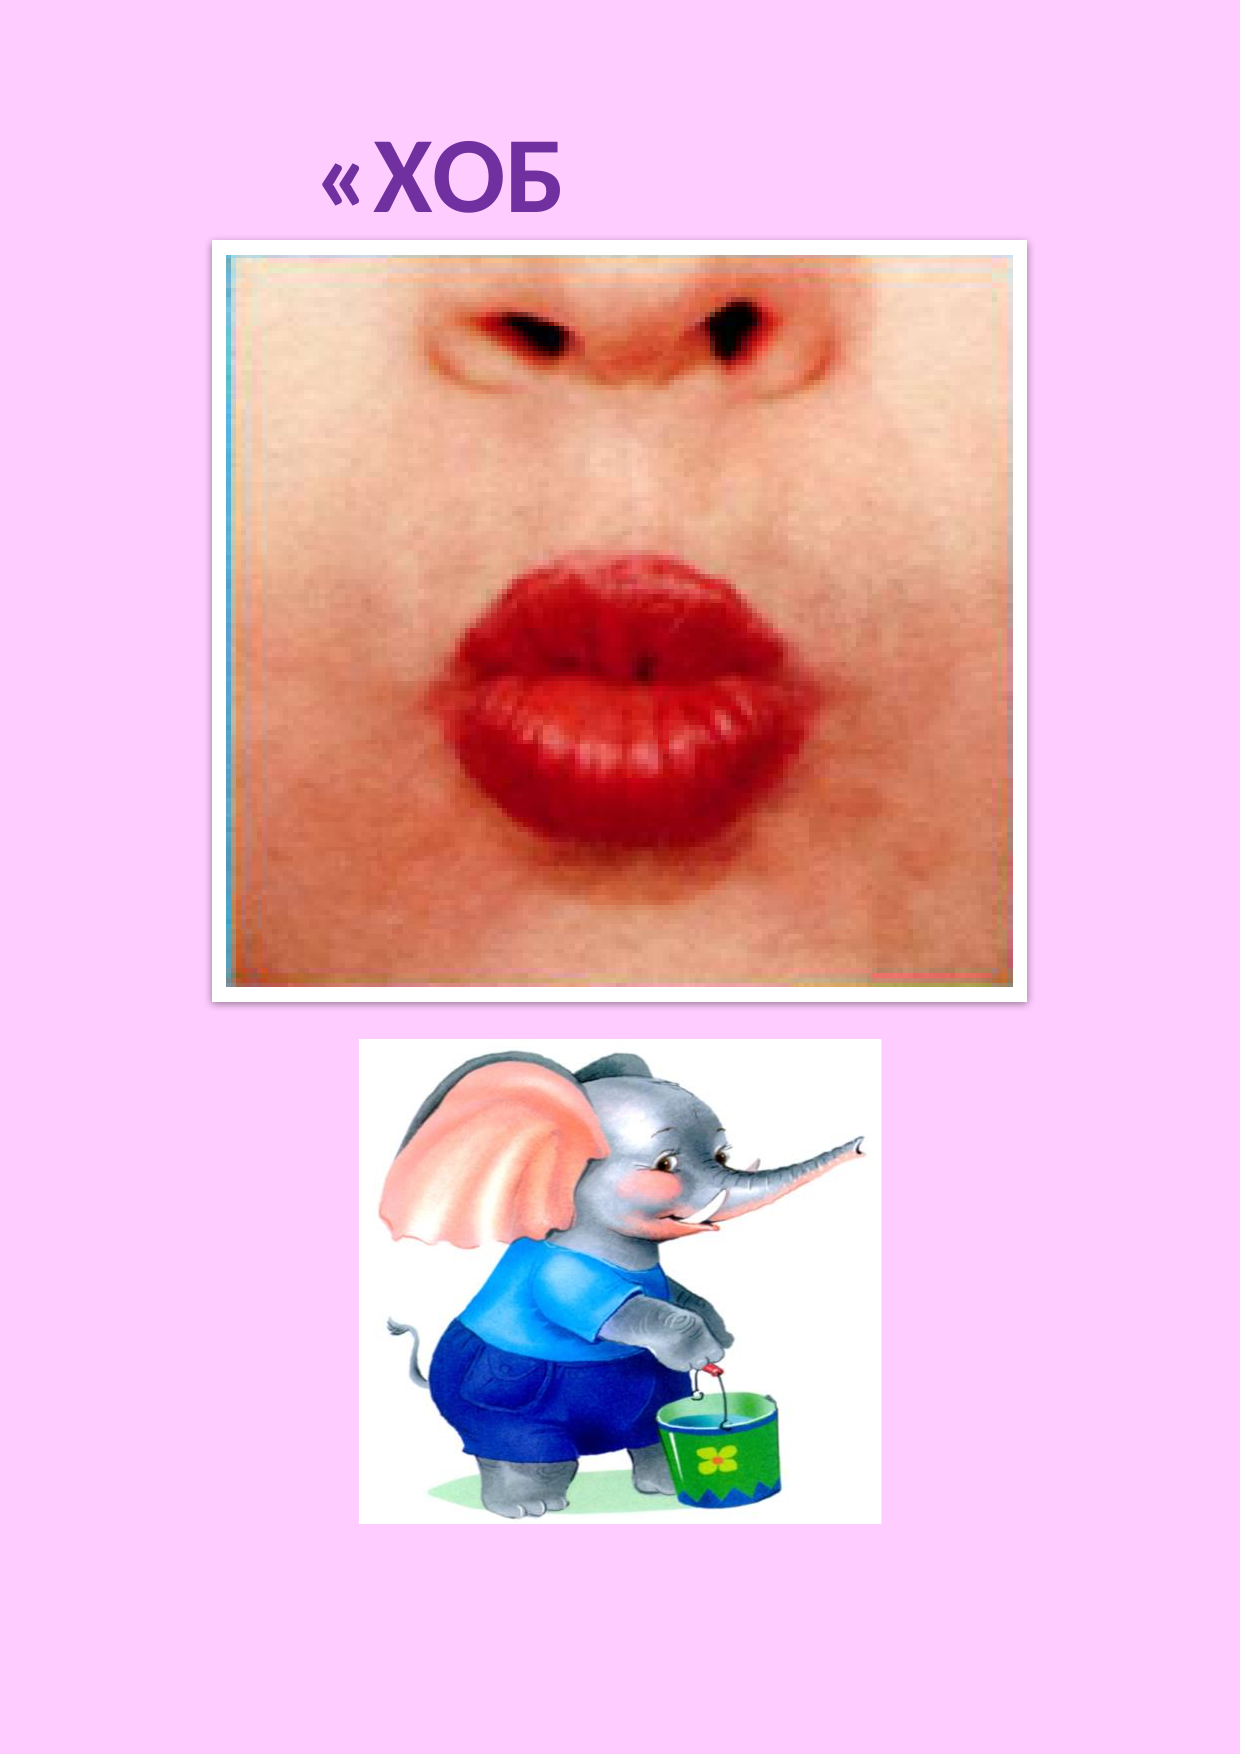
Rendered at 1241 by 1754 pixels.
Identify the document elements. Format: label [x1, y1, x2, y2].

picture [226, 255, 1013, 987]
picture [358, 1039, 882, 1524]
